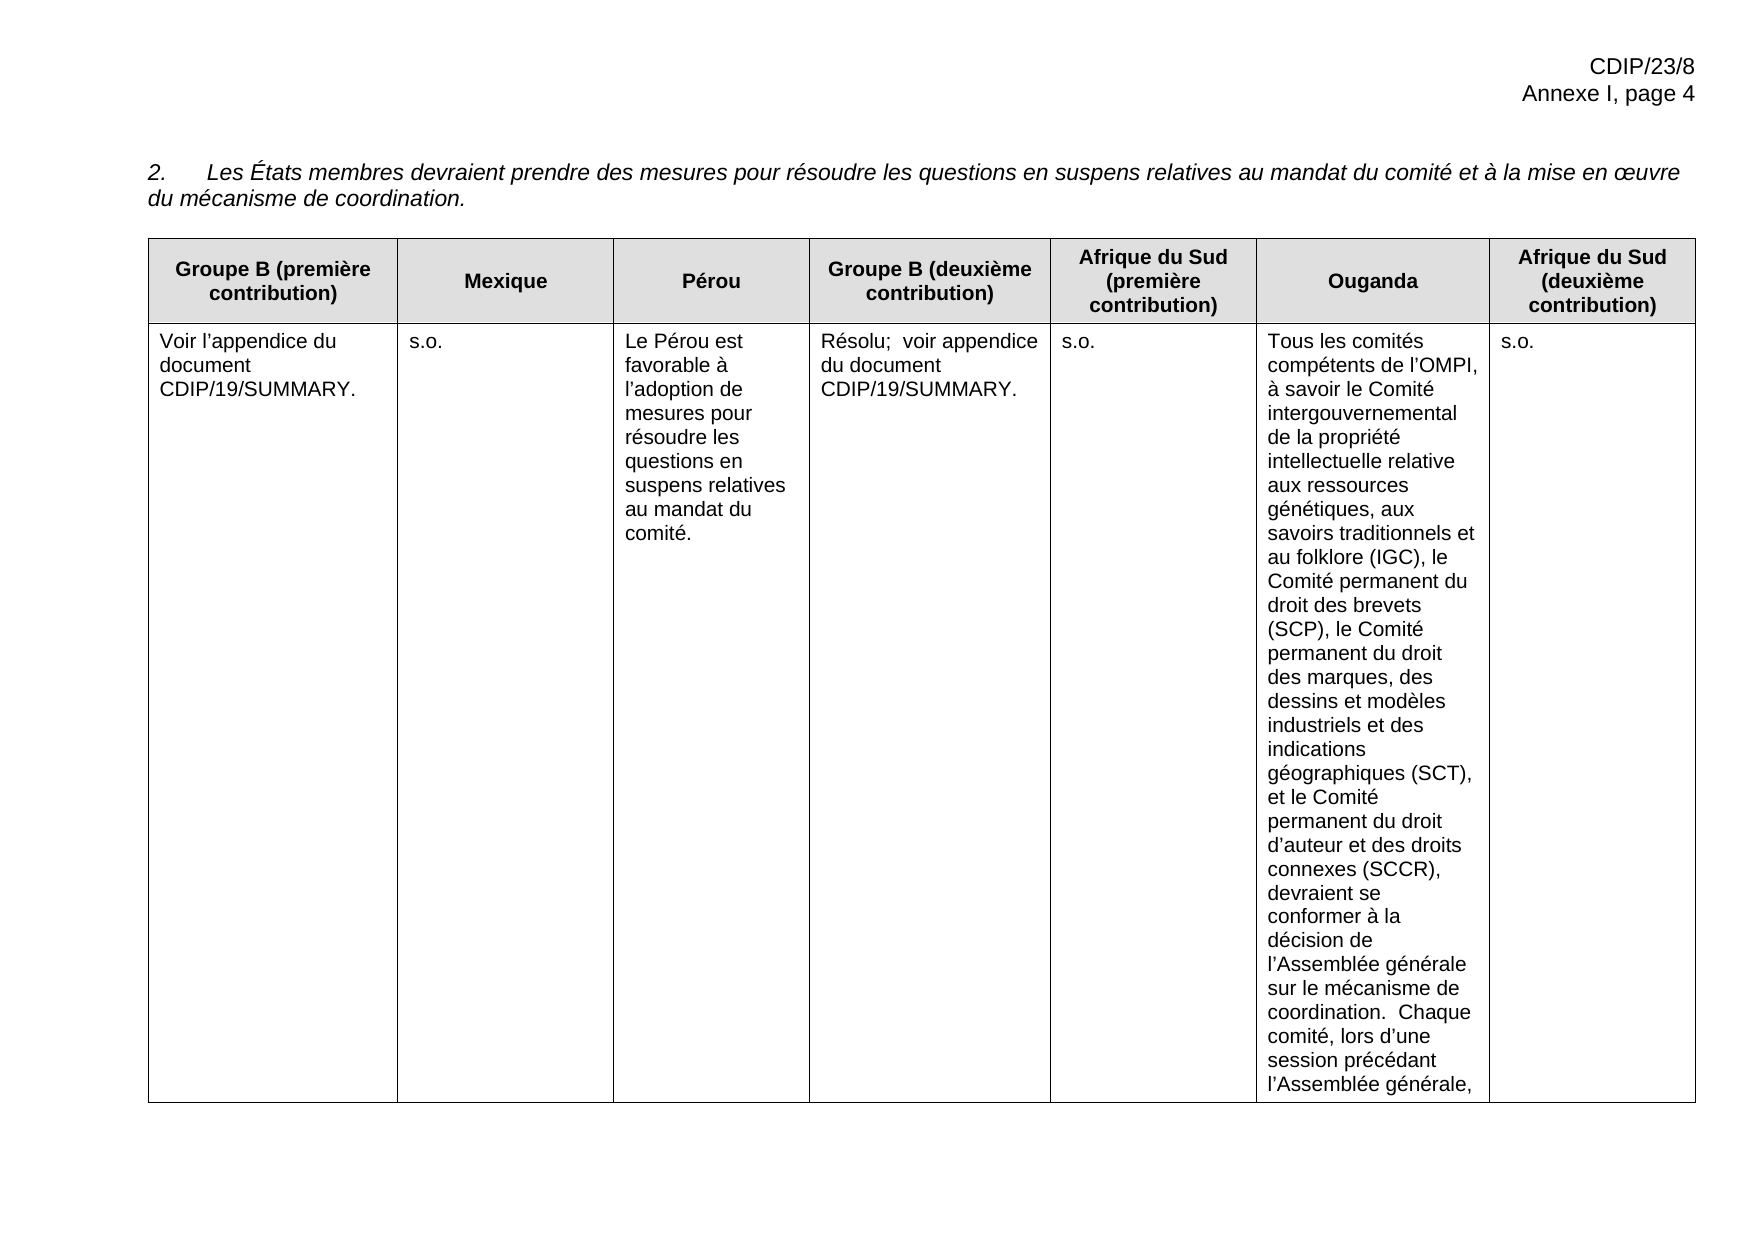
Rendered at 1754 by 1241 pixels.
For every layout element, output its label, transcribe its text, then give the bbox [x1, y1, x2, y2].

table_cell Voir l’appendice du document CDIP/19/SUMMARY. [149, 324, 397, 1102]
table_header Mexique [398, 239, 613, 322]
table_cell Résolu; voir appendice du document CDIP/19/SUMMARY. [810, 324, 1050, 1102]
table_header Groupe B (première contribution) [149, 239, 397, 322]
table_header Afrique du Sud (deuxième contribution) [1490, 239, 1695, 322]
table_cell s.o. [1490, 324, 1695, 1102]
text 2. Les États membres devraient prendre des mesures pour résoudre les questions en suspens relatives au mandat du comité et à la mise en œuvre du mécanisme de coordination. [148, 158, 1695, 211]
table_header Ouganda [1257, 239, 1489, 322]
table_cell Le Pérou est favorable à l’adoption de mesures pour résoudre les questions en suspens relatives au mandat du comité. [614, 324, 809, 1102]
table_header Groupe B (deuxième contribution) [810, 239, 1050, 322]
table_header Pérou [614, 239, 809, 322]
table_cell s.o. [1051, 324, 1256, 1102]
table_cell s.o. [398, 324, 613, 1102]
table_header Afrique du Sud (première contribution) [1051, 239, 1256, 322]
